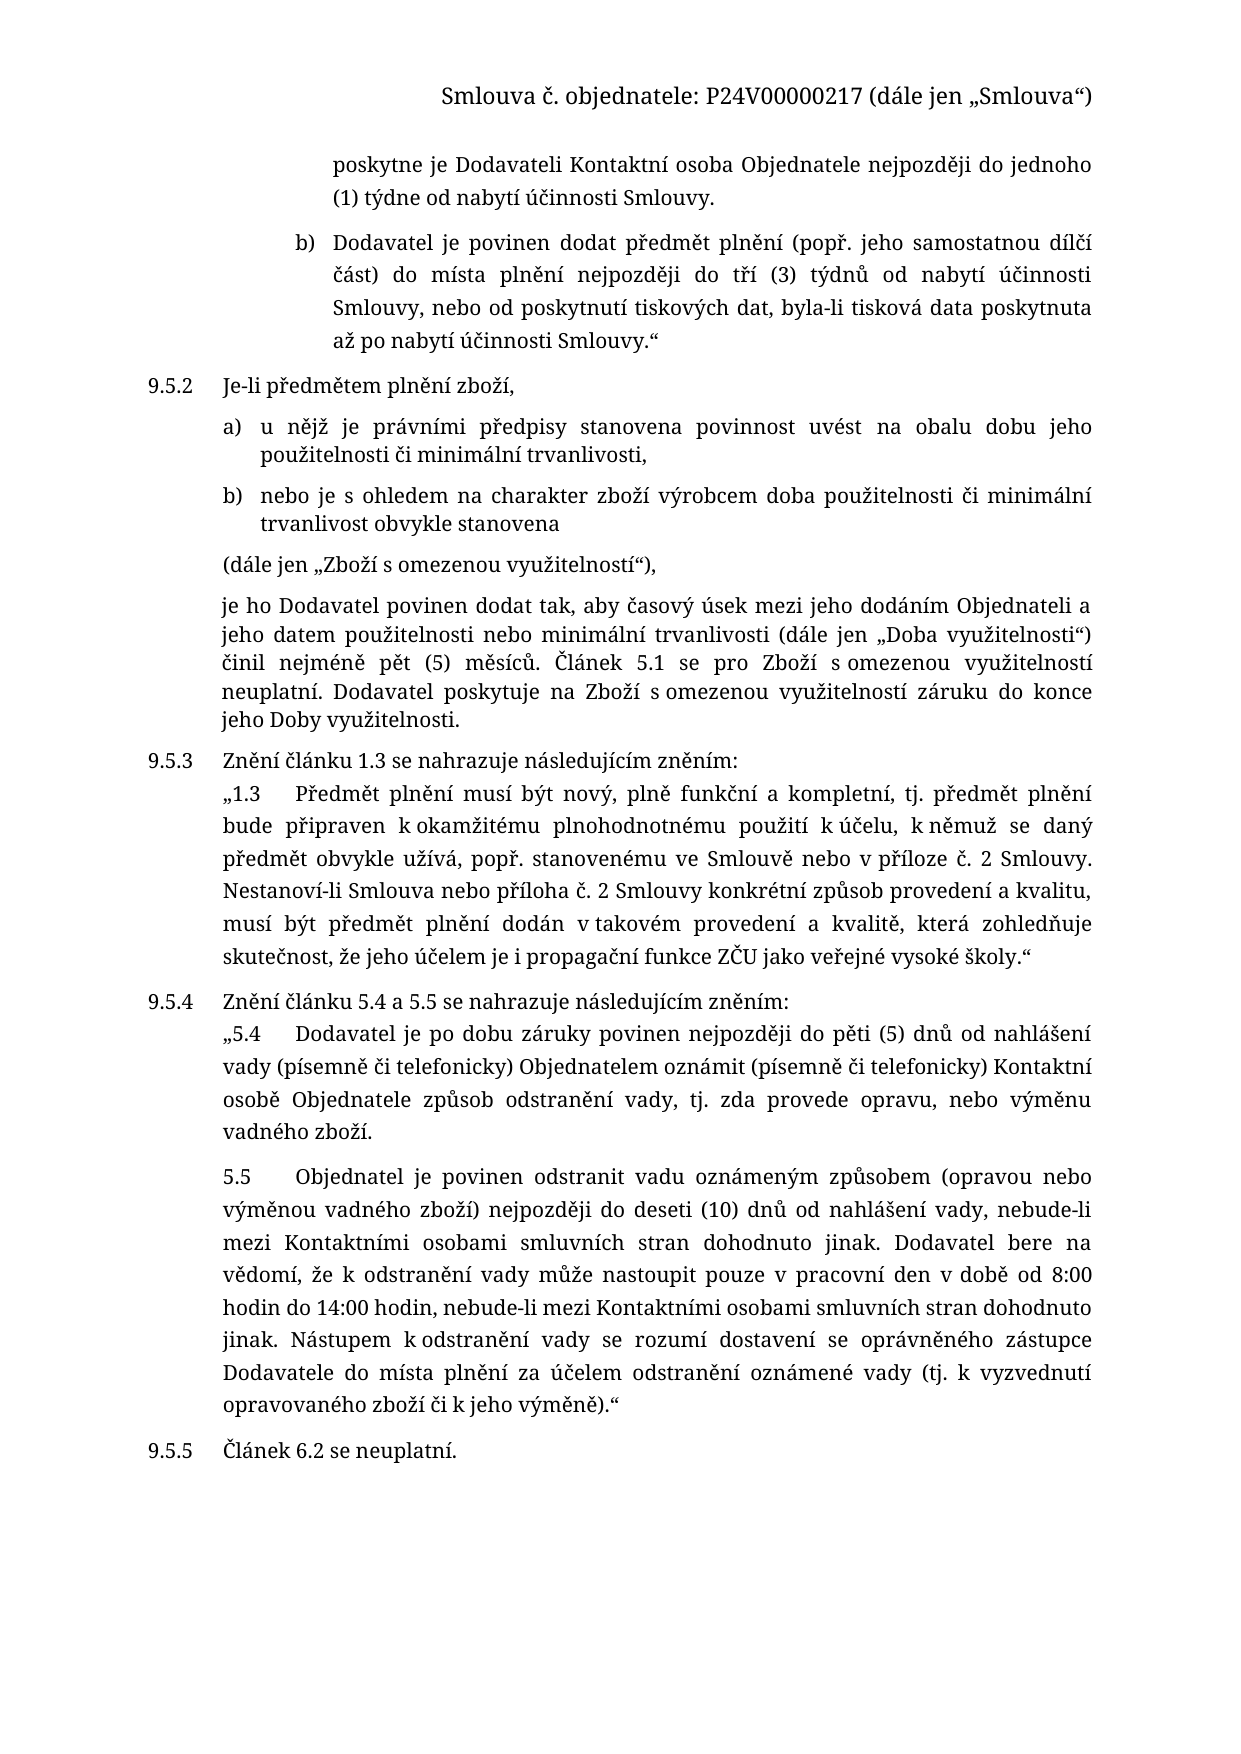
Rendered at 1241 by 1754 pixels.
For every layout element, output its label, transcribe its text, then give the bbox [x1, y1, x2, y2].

list „1.3 Předmět plnění musí být nový, plně funkční a kompletní, tj. předmět plnění bude připraven k okamžitému plnohodnotnému použití k účelu, k němuž se daný předmět obvykle užívá, popř. stanovenému ve Smlouvě nebo v příloze č. 2 Smlouvy. Nestanoví-li Smlouva nebo příloha č. 2 Smlouvy konkrétní způsob provedení a kvalitu, musí být předmět plnění dodán v takovém provedení a kvalitě, která zohledňuje skutečnost, že jeho účelem je i propagační funkce ZČU jako veřejné vysoké školy.“ [223, 779, 1093, 970]
list Je-li předmětem plnění zboží, [148, 371, 1093, 399]
list „5.4 Dodavatel je po dobu záruky povinen nejpozději do pěti (5) dnů od nahlášení vady (písemně či telefonicky) Objednatelem oznámit (písemně či telefonicky) Kontaktní osobě Objednatele způsob odstranění vady, tj. zda provede opravu, nebo výměnu vadného zboží. [223, 1019, 1093, 1146]
list u nějž je právními předpisy stanovena povinnost uvést na obalu dobu jeho použitelnosti či minimální trvanlivosti, [223, 412, 1093, 469]
list Článek 6.2 se neuplatní. [148, 1436, 1093, 1464]
text je ho Dodavatel povinen dodat tak, aby časový úsek mezi jeho dodáním Objednateli a jeho datem použitelnosti nebo minimální trvanlivosti (dále jen „Doba využitelnosti“) činil nejméně pět (5) měsíců. Článek 5.1 se pro Zboží s omezenou využitelností neuplatní. Dodavatel poskytuje na Zboží s omezenou využitelností záruku do konce jeho Doby využitelnosti. [221, 591, 1093, 734]
list Znění článku 5.4 a 5.5 se nahrazuje následujícím zněním: [148, 987, 1093, 1015]
text (dále jen „Zboží s omezenou využitelností“), [223, 551, 1093, 579]
list Znění článku 1.3 se nahrazuje následujícím zněním: [148, 746, 1093, 774]
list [295, 150, 1093, 211]
list 5.5 Objednatel je povinen odstranit vadu oznámeným způsobem (opravou nebo výměnou vadného zboží) nejpozději do deseti (10) dnů od nahlášení vady, nebude-li mezi Kontaktními osobami smluvních stran dohodnuto jinak. Dodavatel bere na vědomí, že k odstranění vady může nastoupit pouze v pracovní den v době od 8:00 hodin do 14:00 hodin, nebude-li mezi Kontaktními osobami smluvních stran dohodnuto jinak. Nástupem k odstranění vady se rozumí dostavení se oprávněného zástupce Dodavatele do místa plnění za účelem odstranění oznámené vady (tj. k vyzvednutí opravovaného zboží či k jeho výměně).“ [223, 1162, 1093, 1419]
list Dodavatel je povinen dodat předmět plnění (popř. jeho samostatnou dílčí část) do místa plnění nejpozději do tří (3) týdnů od nabytí účinnosti Smlouvy, nebo od poskytnutí tiskových dat, byla-li tisková data poskytnuta až po nabytí účinnosti Smlouvy.“ [295, 228, 1093, 354]
list nebo je s ohledem na charakter zboží výrobcem doba použitelnosti či minimální trvanlivost obvykle stanovena [223, 481, 1093, 538]
